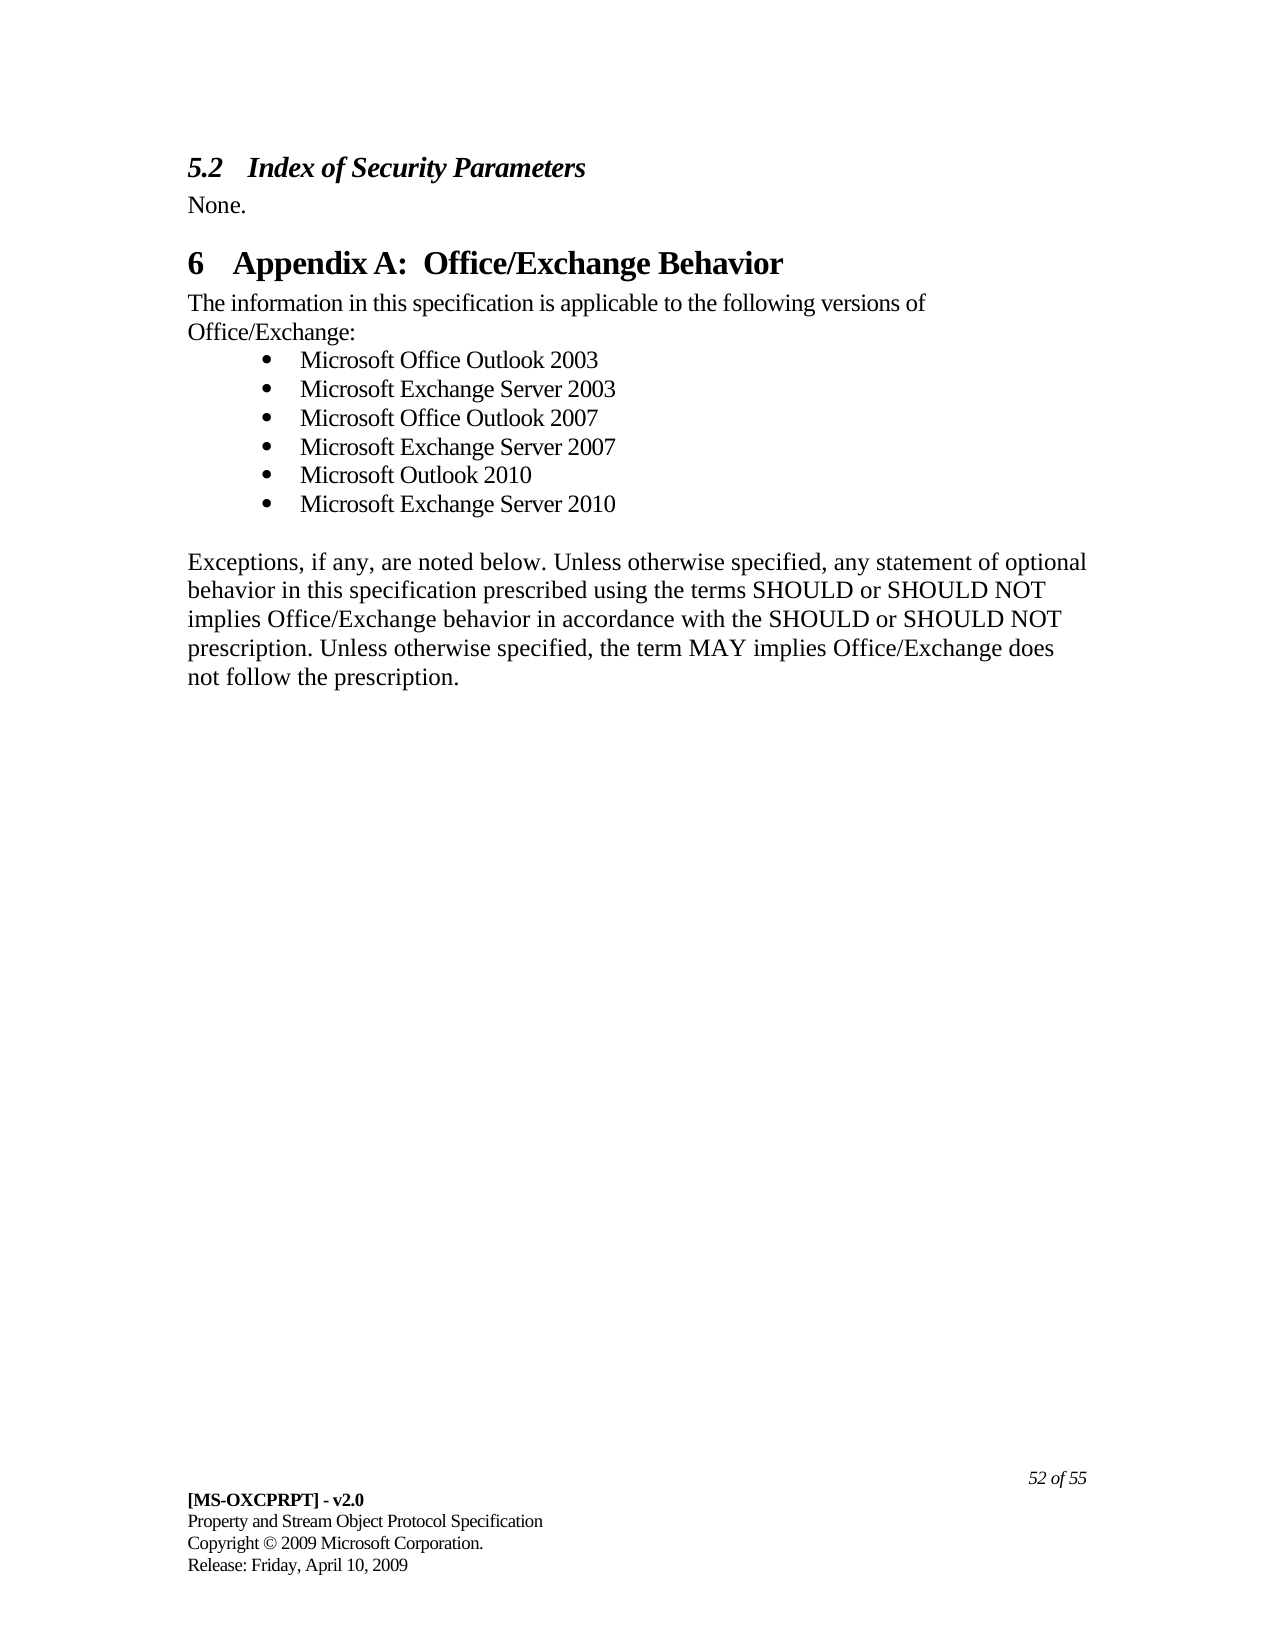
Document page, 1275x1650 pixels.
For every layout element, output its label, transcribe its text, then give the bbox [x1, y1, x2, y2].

text The information in this specification is applicable to the following versions of Office/Exchange: [187, 288, 1087, 346]
list Microsoft Exchange Server 2010 [262, 489, 1087, 518]
text Exceptions, if any, are noted below. Unless otherwise specified, any statement of optional behavior in this specification prescribed using the terms SHOULD or SHOULD NOT implies Office/Exchange behavior in accordance with the SHOULD or SHOULD NOT prescription. Unless otherwise specified, the term MAY implies Office/Exchange does not follow the prescription. [187, 547, 1087, 691]
list Microsoft Outlook 2010 [262, 461, 1087, 489]
subtitle Index of Security Parameters [187, 150, 1087, 183]
list Microsoft Office Outlook 2007 [262, 403, 1087, 432]
list Microsoft Exchange Server 2007 [262, 432, 1087, 461]
list Microsoft Exchange Server 2003 [262, 374, 1087, 403]
list Microsoft Office Outlook 2003 [262, 346, 1087, 374]
text None. [187, 190, 1087, 218]
subtitle Appendix A: Office/Exchange Behavior [187, 243, 1087, 282]
